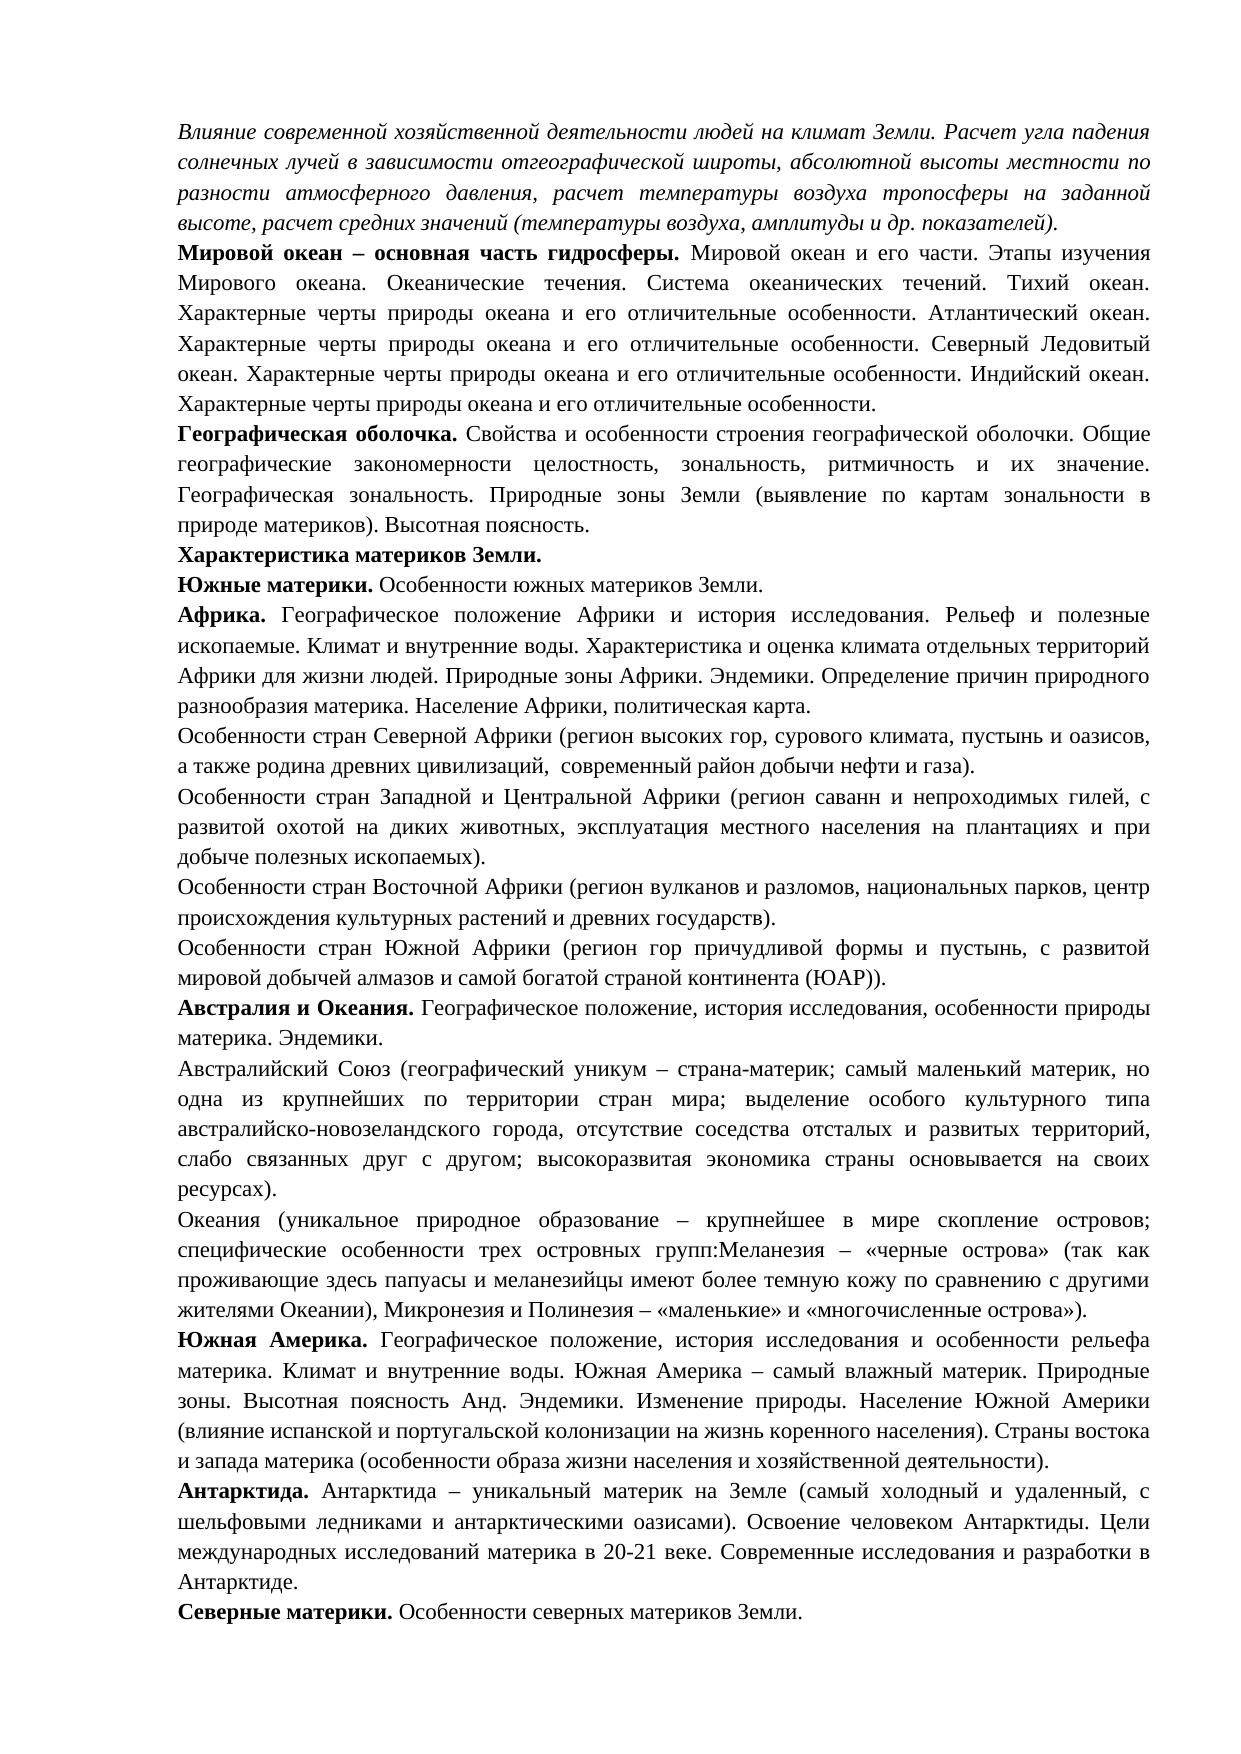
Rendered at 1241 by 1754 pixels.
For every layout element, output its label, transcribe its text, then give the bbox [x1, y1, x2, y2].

text Особенности стран Северной Африки (регион высоких гор, сурового климата, пустынь и оазисов, а также родина древних цивилизаций, современный район добычи нефти и газа). [177, 722, 1152, 779]
text Характеристика материков Земли. [177, 541, 1152, 567]
text Мировой океан – основная часть гидросферы. Мировой океан и его части. Этапы изучения Мирового океана. Океанические течения. Система океанических течений. Тихий океан. Характерные черты природы океана и его отличительные особенности. Атлантический океан. Характерные черты природы океана и его отличительные особенности. Северный Ледовитый океан. Характерные черты природы океана и его отличительные особенности. Индийский океан. Характерные черты природы океана и его отличительные особенности. [177, 239, 1152, 416]
text Особенности стран Южной Африки (регион гор причудливой формы и пустынь, с развитой мировой добычей алмазов и самой богатой страной континента (ЮАР)). [177, 934, 1152, 990]
text Географическая оболочка. Свойства и особенности строения географической оболочки. Общие географические закономерности целостность, зональность, ритмичность и их значение. Географическая зональность. Природные зоны Земли (выявление по картам зональности в природе материков). Высотная поясность. [177, 420, 1152, 537]
text Австралийский Союз (географический уникум – страна-материк; самый маленький материк, но одна из крупнейших по территории стран мира; выделение особого культурного типа австралийско-новозеландского города, отсутствие соседства отсталых и развитых территорий, слабо связанных друг с другом; высокоразвитая экономика страны основывается на своих ресурсах). [177, 1054, 1152, 1202]
text Африка. Географическое положение Африки и история исследования. Рельеф и полезные ископаемые. Климат и внутренние воды. Характеристика и оценка климата отдельных территорий Африки для жизни людей. Природные зоны Африки. Эндемики. Определение причин природного разнообразия материка. Население Африки, политическая карта. [177, 601, 1152, 718]
text Южные материки. Особенности южных материков Земли. [177, 571, 1152, 598]
text Австралия и Океания. Географическое положение, история исследования, особенности природы материка. Эндемики. [177, 994, 1152, 1051]
text Южная Америка. Географическое положение, история исследования и особенности рельефа материка. Климат и внутренние воды. Южная Америка – самый влажный материк. Природные зоны. Высотная поясность Анд. Эндемики. Изменение природы. Население Южной Америки (влияние испанской и португальской колонизации на жизнь коренного населения). Страны востока и запада материка (особенности образа жизни населения и хозяйственной деятельности). [177, 1326, 1152, 1474]
text Океания (уникальное природное образование – крупнейшее в мире скопление островов; специфические особенности трех островных групп:Меланезия – «черные острова» (так как проживающие здесь папуасы и меланезийцы имеют более темную кожу по сравнению с другими жителями Океании), Микронезия и Полинезия – «маленькие» и «многочисленные острова»). [177, 1206, 1152, 1323]
text Северные материки. Особенности северных материков Земли. [177, 1598, 1152, 1625]
text Антарктида. Антарктида – уникальный материк на Земле (самый холодный и удаленный, с шельфовыми ледниками и антарктическими оазисами). Освоение человеком Антарктиды. Цели международных исследований материка в 20-21 веке. Современные исследования и разработки в Антарктиде. [177, 1477, 1152, 1594]
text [177, 118, 1152, 235]
text Особенности стран Восточной Африки (регион вулканов и разломов, национальных парков, центр происхождения культурных растений и древних государств). [177, 873, 1152, 930]
text Особенности стран Западной и Центральной Африки (регион саванн и непроходимых гилей, с развитой охотой на диких животных, эксплуатация местного населения на плантациях и при добыче полезных ископаемых). [177, 783, 1152, 869]
